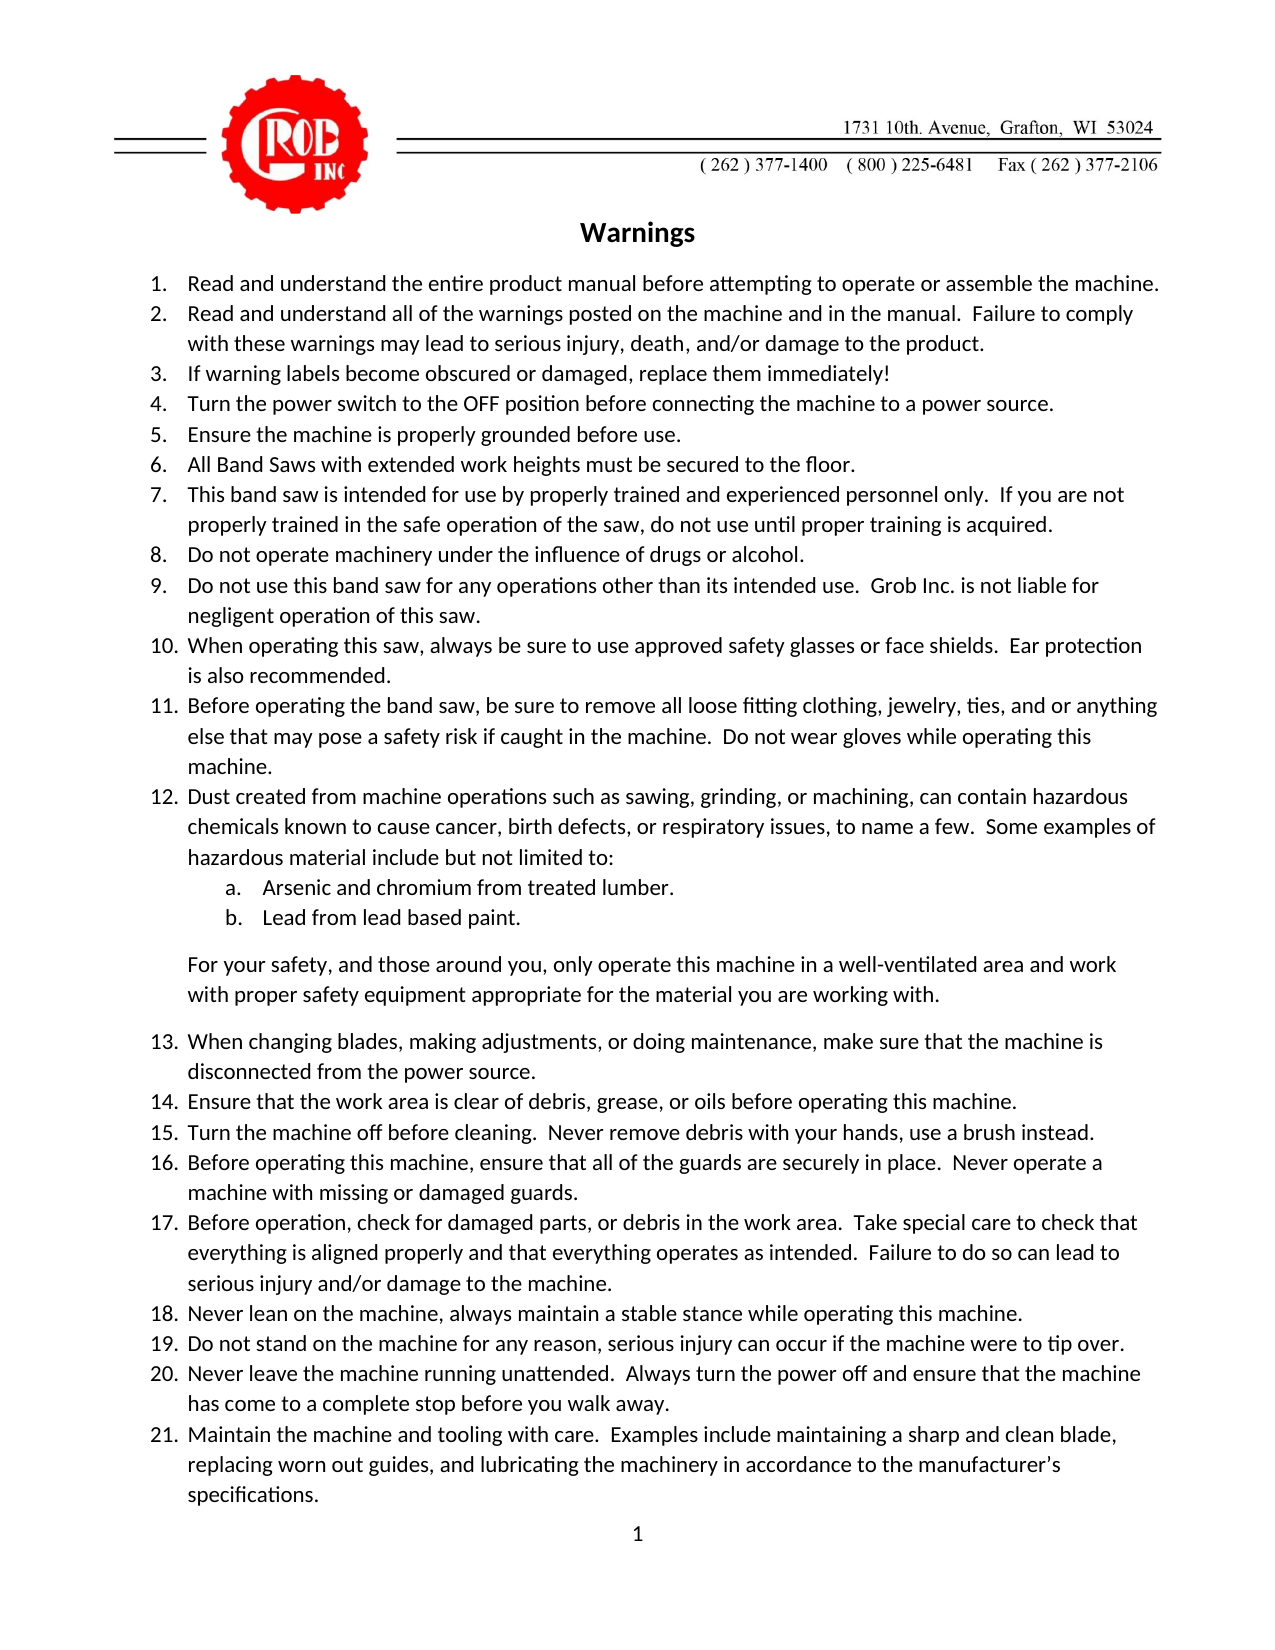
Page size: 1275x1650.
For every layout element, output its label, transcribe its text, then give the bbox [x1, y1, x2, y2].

list When changing blades, making adjustments, or doing maintenance, make sure that the machine is disconnected from the power source. [150, 1027, 1162, 1085]
list Do not use this band saw for any operations other than its intended use. Grob Inc. is not liable for negligent operation of this saw. [150, 571, 1162, 629]
list Before operation, check for damaged parts, or debris in the work area. Take special care to check that everything is aligned properly and that everything operates as intended. Failure to do so can lead to serious injury and/or damage to the machine. [150, 1208, 1162, 1297]
text For your safety, and those around you, only operate this machine in a well-ventilated area and work with proper safety equipment appropriate for the material you are working with. [187, 950, 1162, 1008]
list Ensure the machine is properly grounded before use. [150, 420, 1162, 448]
text Warnings [112, 214, 1162, 249]
picture [112, 75, 1163, 214]
list Before operating this machine, ensure that all of the guards are securely in place. Never operate a machine with missing or damaged guards. [150, 1148, 1162, 1206]
list Never leave the machine running unattended. Always turn the power off and ensure that the machine has come to a complete stop before you walk away. [150, 1359, 1162, 1418]
list When operating this saw, always be sure to use approved safety glasses or face shields. Ear protection is also recommended. [150, 631, 1162, 689]
list Do not stand on the machine for any reason, serious injury can occur if the machine were to tip over. [150, 1329, 1162, 1357]
list Turn the power switch to the OFF position before connecting the machine to a power source. [150, 389, 1162, 418]
list Never lean on the machine, always maintain a stable stance while operating this machine. [150, 1299, 1162, 1327]
list All Band Saws with extended work heights must be secured to the floor. [150, 450, 1162, 478]
list Maintain the machine and tooling with care. Examples include maintaining a sharp and clean blade, replacing worn out guides, and lubricating the machinery in accordance to the manufacturer’s specifications. [150, 1420, 1162, 1508]
list Read and understand all of the warnings posted on the machine and in the manual. Failure to comply with these warnings may lead to serious injury, death, and/or damage to the product. [150, 299, 1162, 357]
list Do not operate machinery under the influence of drugs or alcohol. [150, 541, 1162, 569]
list Dust created from machine operations such as sawing, grinding, or machining, can contain hazardous chemicals known to cause cancer, birth defects, or respiratory issues, to name a few. Some examples of hazardous material include but not limited to: [150, 782, 1162, 871]
list Before operating the band saw, be sure to remove all loose fitting clothing, jewelry, ties, and or anything else that may pose a safety risk if caught in the machine. Do not wear gloves while operating this machine. [150, 692, 1162, 780]
list This band saw is intended for use by properly trained and experienced personnel only. If you are not properly trained in the safe operation of the saw, do not use until proper training is acquired. [150, 480, 1162, 538]
list Ensure that the work area is clear of debris, grease, or oils before operating this machine. [150, 1087, 1162, 1116]
list Turn the machine off before cleaning. Never remove debris with your hands, use a brush instead. [150, 1118, 1162, 1146]
list Lead from lead based paint. [225, 903, 1162, 931]
list Arsenic and chromium from treated lumber. [225, 873, 1162, 901]
list Read and understand the entire product manual before attempting to operate or assemble the machine. [150, 269, 1162, 297]
list If warning labels become obscured or damaged, replace them immediately! [150, 359, 1162, 387]
